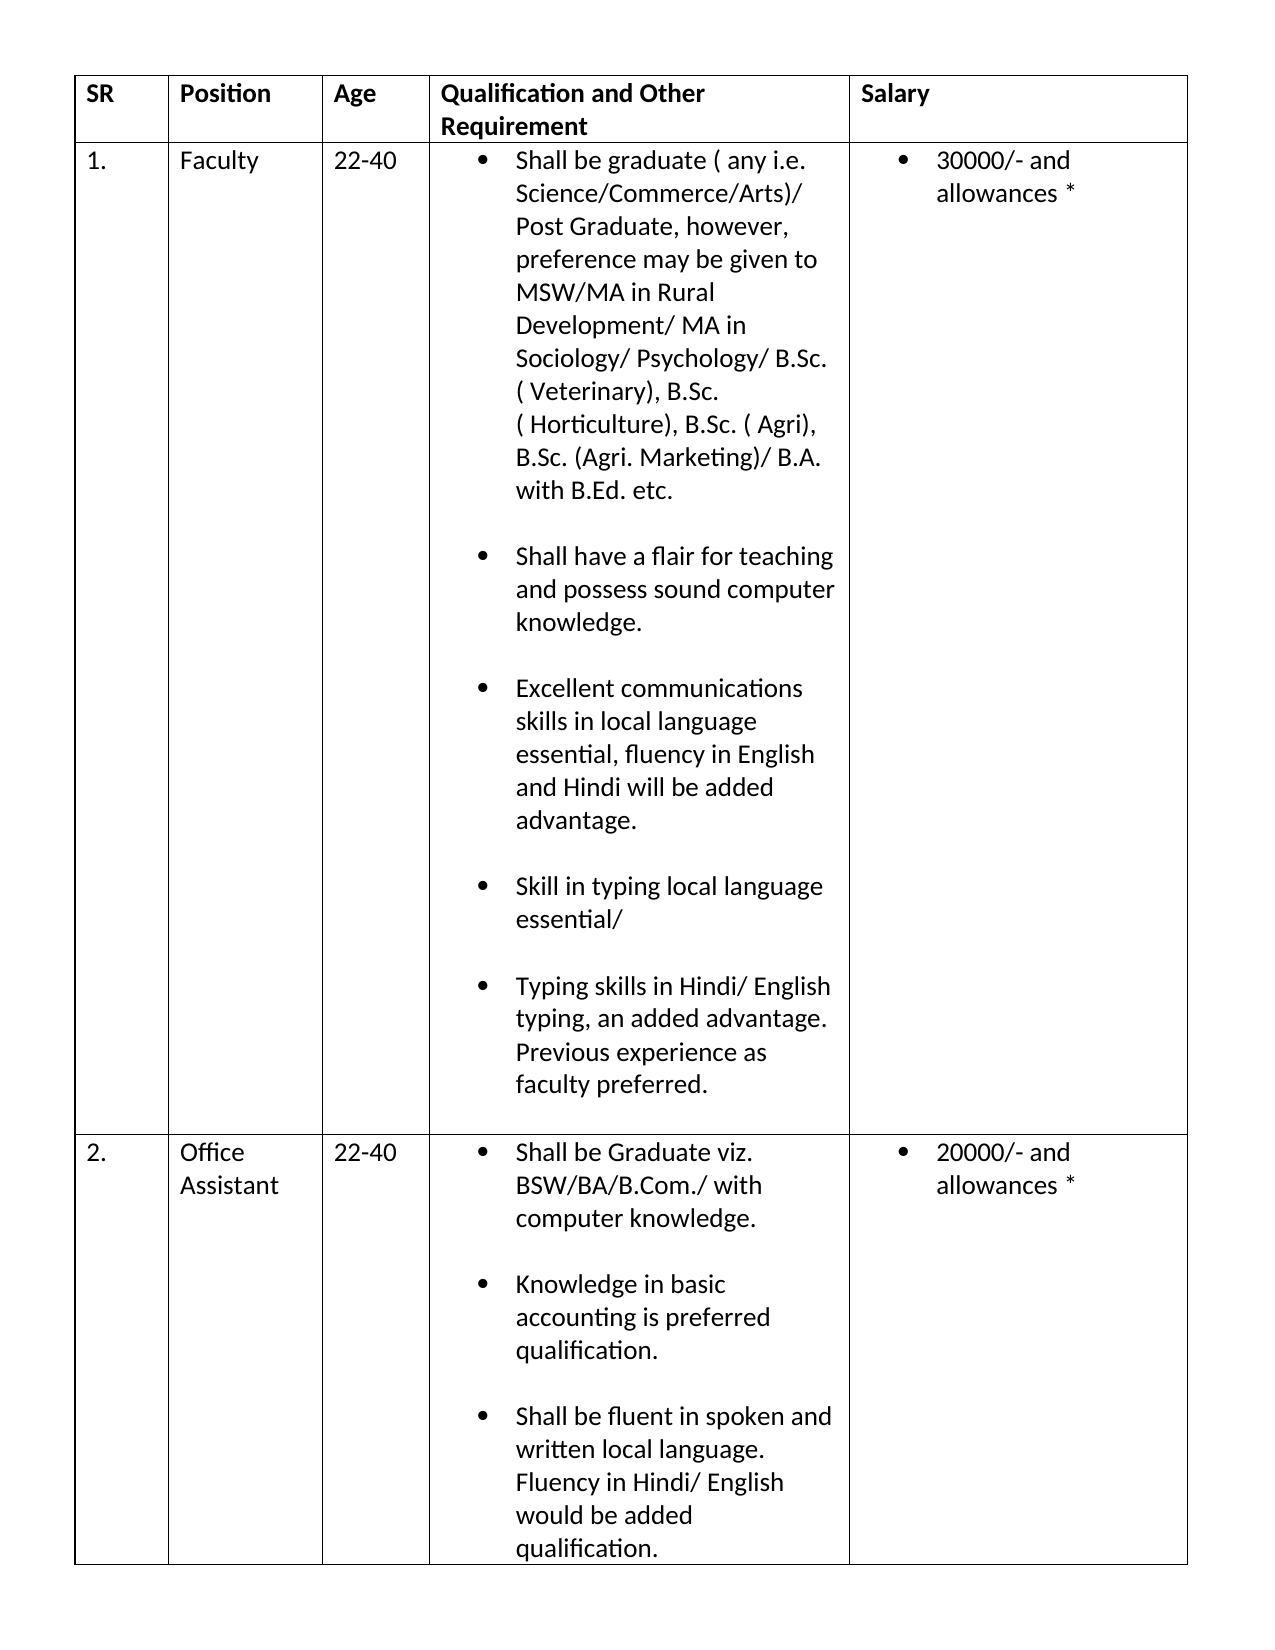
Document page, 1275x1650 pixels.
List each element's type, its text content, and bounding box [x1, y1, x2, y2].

table_cell Faculty [169, 143, 322, 1134]
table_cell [850, 1135, 1187, 1564]
table_cell 22-40 [323, 1135, 429, 1564]
table_header SR [76, 76, 168, 142]
table_header Qualification and Other Requirement [430, 76, 849, 142]
table_header Age [323, 76, 429, 142]
table_header Position [169, 76, 322, 142]
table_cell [430, 1135, 849, 1564]
table_header Salary [850, 76, 1187, 142]
table_cell 2. [76, 1135, 168, 1564]
table_cell 22-40 [323, 143, 429, 1134]
table_cell 30000/- and allowances * [850, 143, 1187, 1134]
table_cell Shall be graduate ( any i.e. Science/Commerce/Arts)/ Post Graduate, however, preference may be given to MSW/MA in Rural Development/ MA in Sociology/ Psychology/ B.Sc. ( Veterinary), B.Sc. ( Horticulture), B.Sc. ( Agri), B.Sc. (Agri. Marketing)/ B.A. with B.Ed. etc. Shall have a flair for teaching and possess sound computer knowledge. Excellent communications skills in local language essential, fluency in English and Hindi will be added advantage. Skill in typing local language essential/ Typing skills in Hindi/ English typing, an added advantage. Previous experience as faculty preferred. [430, 143, 849, 1134]
table_cell Office Assistant [169, 1135, 322, 1564]
table_cell 1. [76, 143, 168, 1134]
